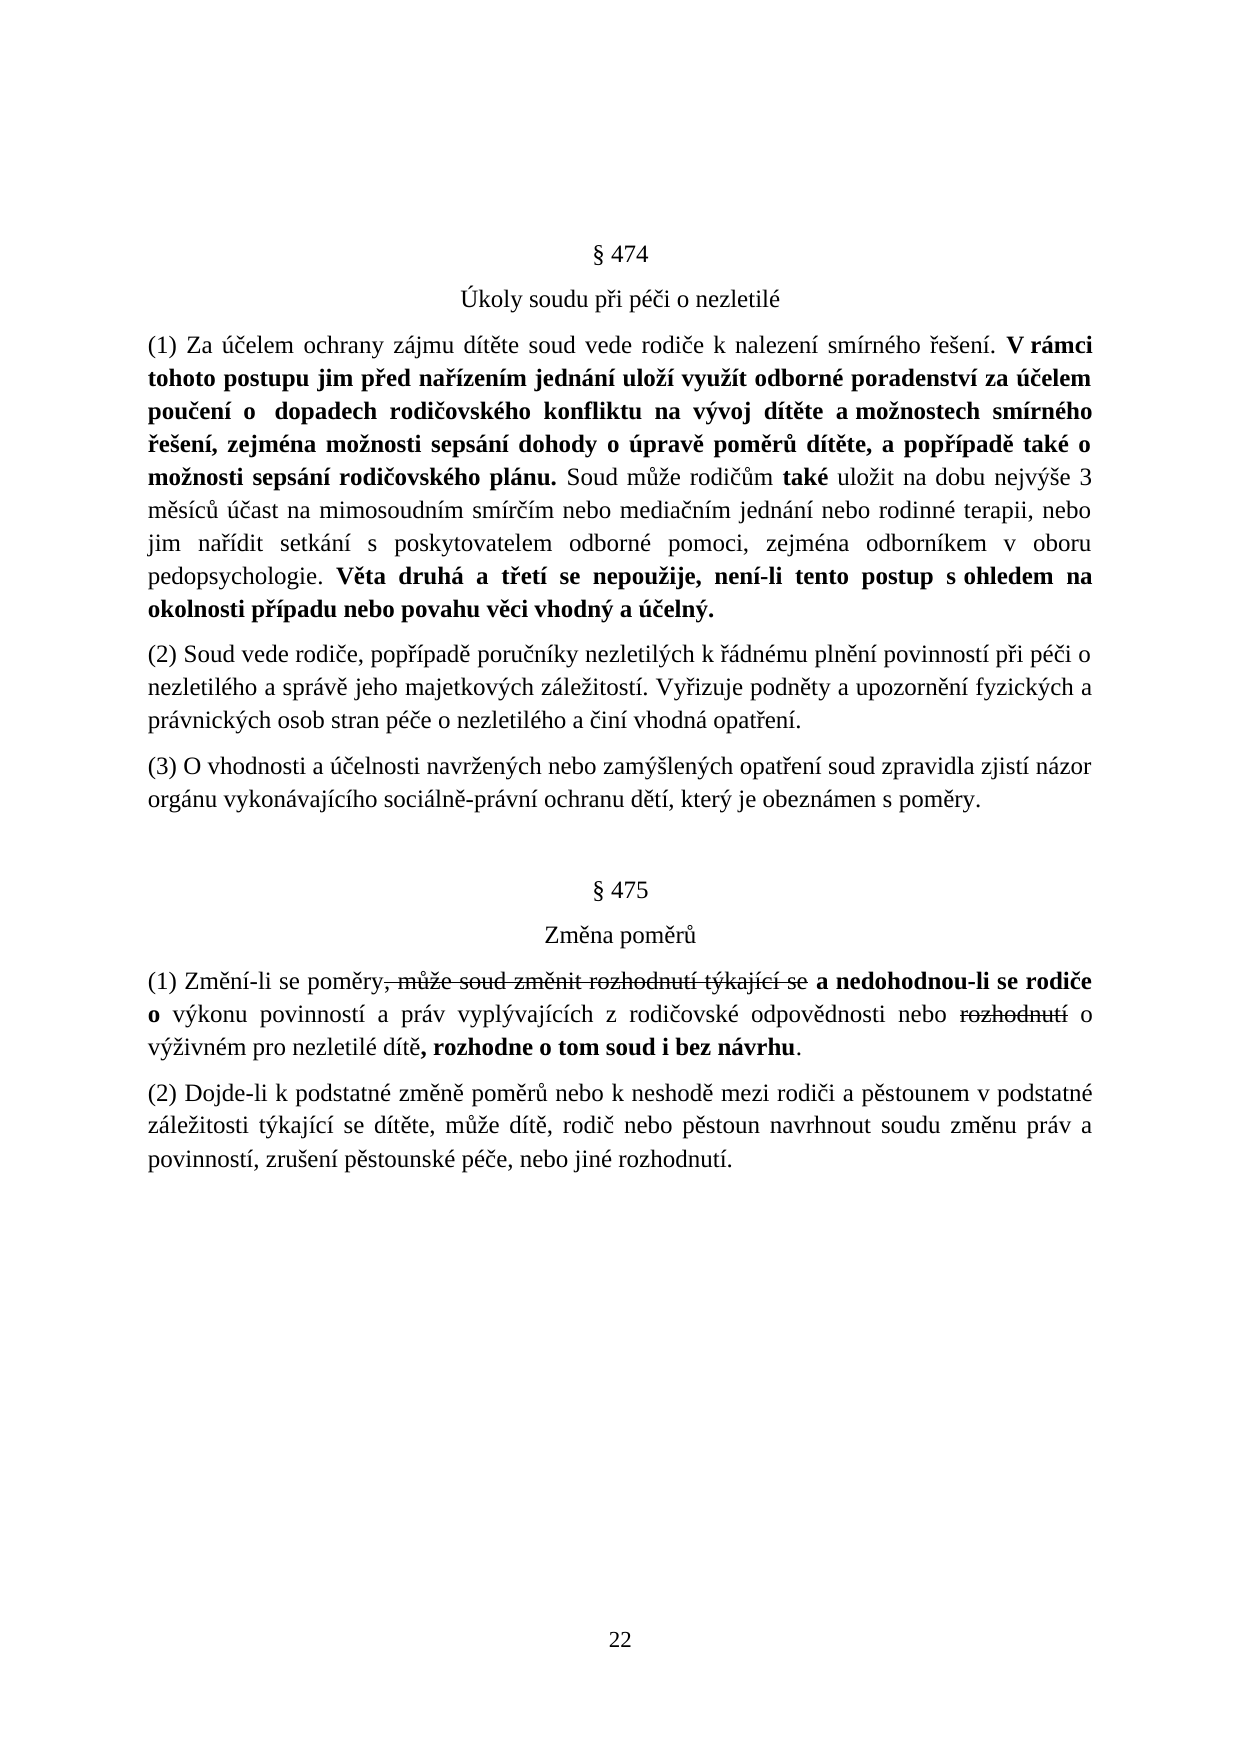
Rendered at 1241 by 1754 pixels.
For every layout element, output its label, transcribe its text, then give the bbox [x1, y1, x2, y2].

text (3) O vhodnosti a účelnosti navržených nebo zamýšlených opatření soud zpravidla zjistí názor orgánu vykonávajícího sociálně-právní ochranu dětí, který je obeznámen s poměry. [148, 751, 1093, 813]
text (2) Dojde-li k podstatné změně poměrů nebo k neshodě mezi rodiči a pěstounem v podstatné záležitosti týkající se dítěte, může dítě, rodič nebo pěstoun navrhnout soudu změnu práv a povinností, zrušení pěstounské péče, nebo jiné rozhodnutí. [148, 1078, 1093, 1172]
text (1) Změní-li se poměry, může soud změnit rozhodnutí týkající se a nedohodnou-li se rodiče o výkonu povinností a práv vyplývajících z rodičovské odpovědnosti nebo rozhodnutí o výživném pro nezletilé dítě, rozhodne o tom soud i bez návrhu. [148, 966, 1093, 1061]
text § 474 [148, 239, 1093, 267]
text Úkoly soudu při péči o nezletilé [148, 284, 1093, 313]
text § 475 [148, 875, 1093, 904]
text (2) Soud vede rodiče, popřípadě poručníky nezletilých k řádnému plnění povinností při péči o nezletilého a správě jeho majetkových záležitostí. Vyřizuje podněty a upozornění fyzických a právnických osob stran péče o nezletilého a činí vhodná opatření. [148, 639, 1093, 734]
text Změna poměrů [148, 921, 1093, 949]
text (1) Za účelem ochrany zájmu dítěte soud vede rodiče k nalezení smírného řešení. V rámci tohoto postupu jim před nařízením jednání uloží využít odborné poradenství za účelem poučení o dopadech rodičovského konfliktu na vývoj dítěte a možnostech smírného řešení, zejména možnosti sepsání dohody o úpravě poměrů dítěte, a popřípadě také o možnosti sepsání rodičovského plánu. Soud může rodičům také uložit na dobu nejvýše 3 měsíců účast na mimosoudním smírčím nebo mediačním jednání nebo rodinné terapii, nebo jim nařídit setkání s poskytovatelem odborné pomoci, zejména odborníkem v oboru pedopsychologie. Věta druhá a třetí se nepoužije, není-li tento postup s ohledem na okolnosti případu nebo povahu věci vhodný a účelný. [148, 330, 1093, 623]
